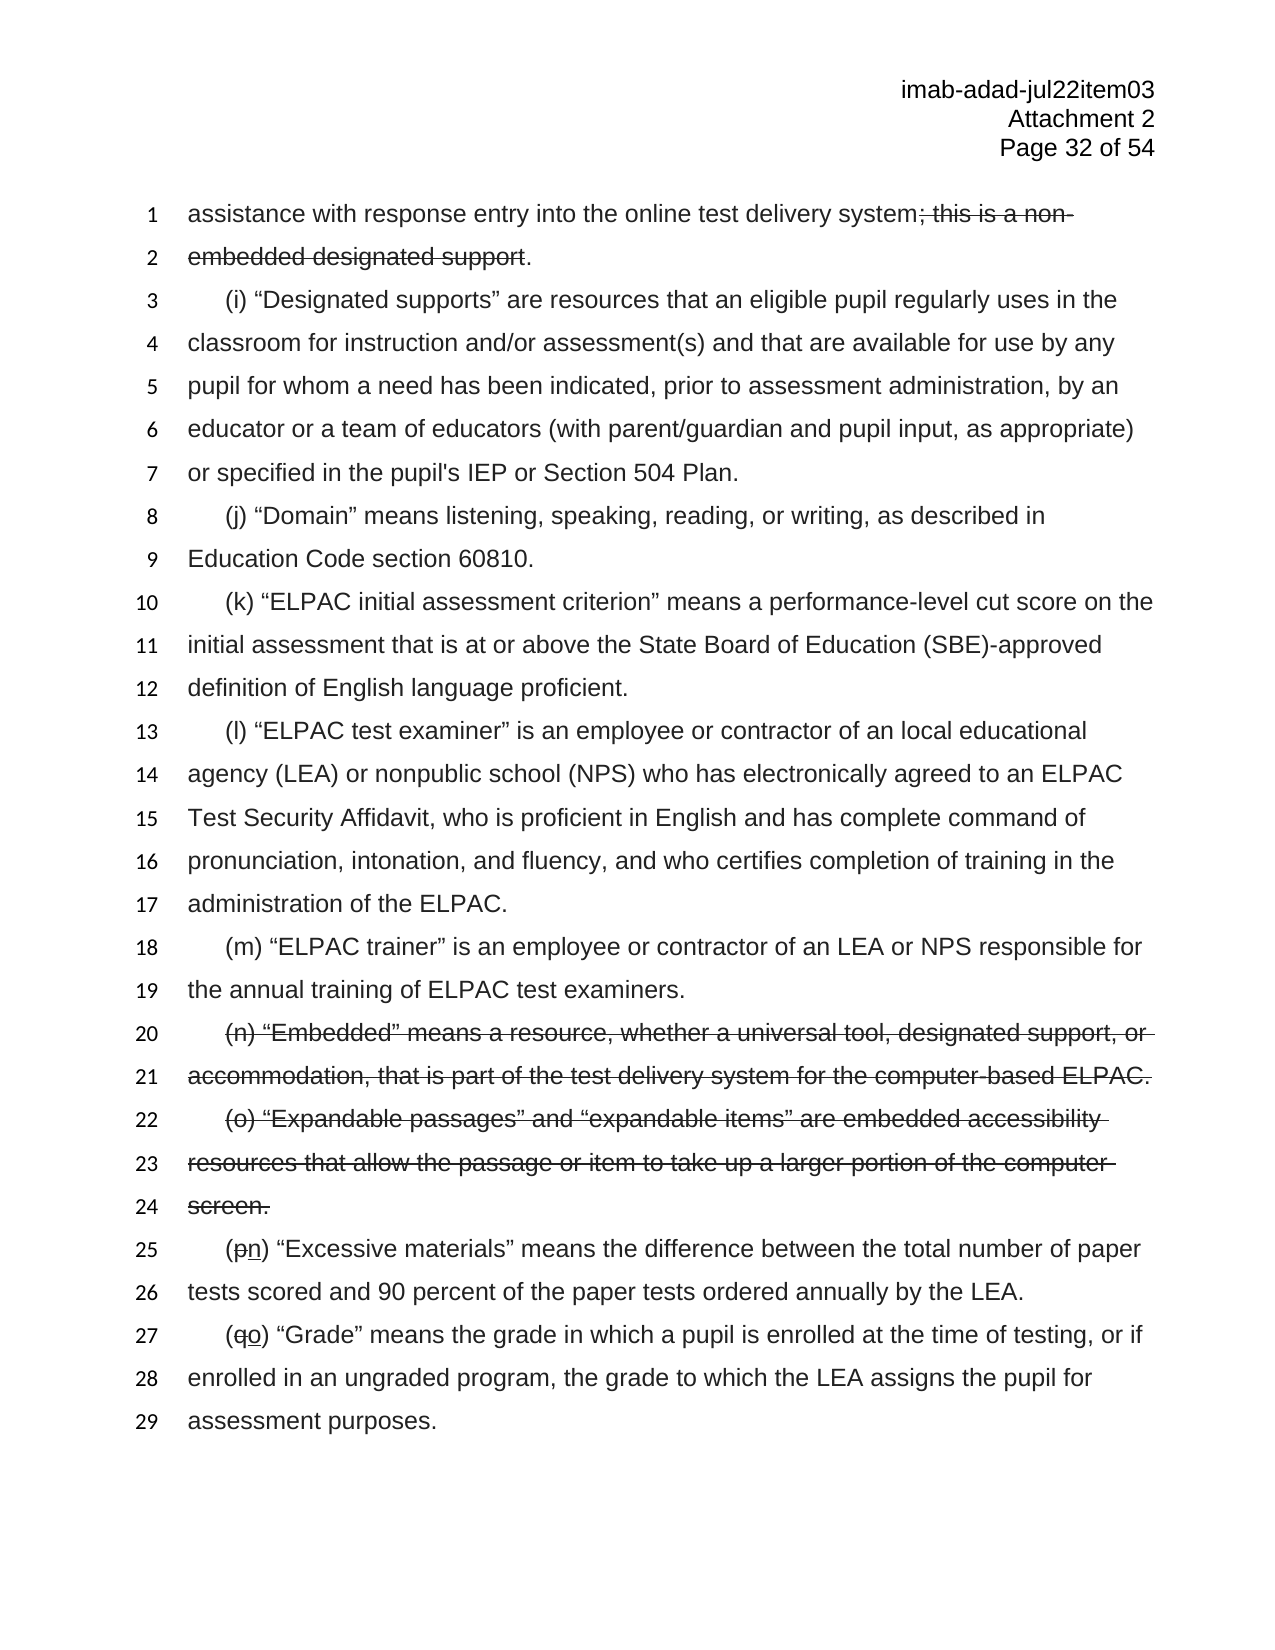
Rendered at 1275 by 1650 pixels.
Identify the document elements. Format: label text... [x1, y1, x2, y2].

text (o) “Expandable passages” and “expandable items” are embedded accessibility resources that allow the passage or item to take up a larger portion of the computer screen. [187, 1104, 1155, 1219]
text (l) “ELPAC test examiner” is an employee or contractor of an local educational agency (LEA) or nonpublic school (NPS) who has electronically agreed to an ELPAC Test Security Affidavit, who is proficient in English and has complete command of pronunciation, intonation, and fluency, and who certifies completion of training in the administration of the ELPAC. [187, 716, 1155, 917]
text (j) “Domain” means listening, speaking, reading, or writing, as described in Education Code section 60810. [187, 501, 1155, 572]
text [187, 199, 1155, 271]
text (m) “ELPAC trainer” is an employee or contractor of an LEA or NPS responsible for the annual training of ELPAC test examiners. [187, 932, 1155, 1004]
text (n) “Embedded” means a resource, whether a universal tool, designated support, or accommodation, that is part of the test delivery system for the computer-based ELPAC. [187, 1018, 1155, 1090]
text (k) “ELPAC initial assessment criterion” means a performance-level cut score on the initial assessment that is at or above the State Board of Education (SBE)-approved definition of English language proficient. [187, 587, 1155, 702]
text (pn) “Excessive materials” means the difference between the total number of paper tests scored and 90 percent of the paper tests ordered annually by the LEA. [187, 1234, 1155, 1306]
text (i) “Designated supports” are resources that an eligible pupil regularly uses in the classroom for instruction and/or assessment(s) and that are available for use by any pupil for whom a need has been indicated, prior to assessment administration, by an educator or a team of educators (with parent/guardian and pupil input, as appropriate) or specified in the pupil's IEP or Section 504 Plan. [187, 285, 1155, 486]
text (qo) “Grade” means the grade in which a pupil is enrolled at the time of testing, or if enrolled in an ungraded program, the grade to which the LEA assigns the pupil for assessment purposes. [187, 1320, 1155, 1435]
